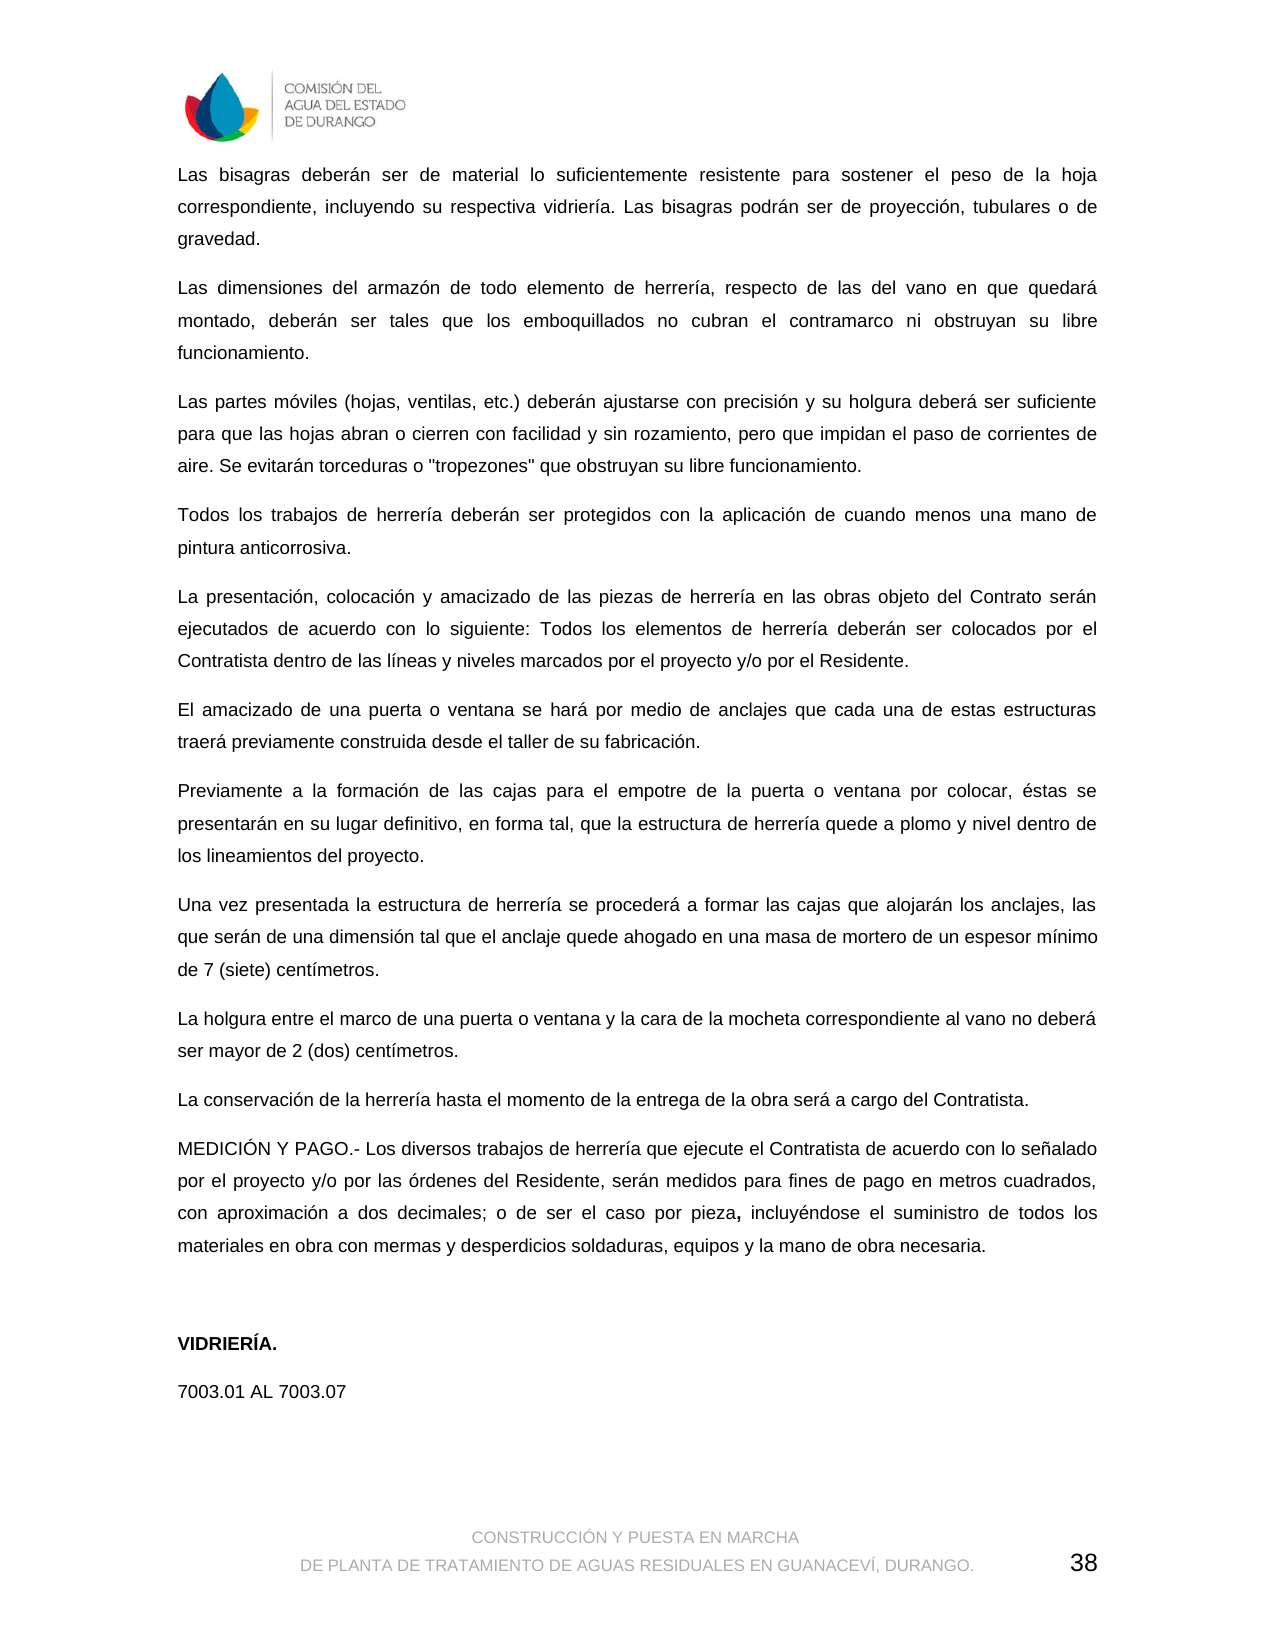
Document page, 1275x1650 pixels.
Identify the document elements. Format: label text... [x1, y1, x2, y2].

text La holgura entre el marco de una puerta o ventana y la cara de la mocheta correspondiente al vano no deberá ser mayor de 2 (dos) centímetros. [177, 1007, 1098, 1061]
text 7003.01 AL 7003.07 [177, 1381, 1098, 1403]
text La conservación de la herrería hasta el momento de la entrega de la obra será a cargo del Contratista. [177, 1088, 1098, 1110]
text Las partes móviles (hojas, ventilas, etc.) deberán ajustarse con precisión y su holgura deberá ser suficiente para que las hojas abran o cierren con facilidad y sin rozamiento, pero que impidan el paso de corrientes de aire. Se evitarán torceduras o "tropezones" que obstruyan su libre funcionamiento. [177, 391, 1098, 477]
picture [177, 63, 410, 146]
text VIDRIERÍA. [177, 1332, 1098, 1354]
text Una vez presentada la estructura de herrería se procederá a formar las cajas que alojarán los anclajes, las que serán de una dimensión tal que el anclaje quede ahogado en una masa de mortero de un espesor mínimo de 7 (siete) centímetros. [177, 894, 1098, 980]
text MEDICIÓN Y PAGO.- Los diversos trabajos de herrería que ejecute el Contratista de acuerdo con lo señalado por el proyecto y/o por las órdenes del Residente, serán medidos para fines de pago en metros cuadrados, con aproximación a dos decimales; o de ser el caso por pieza, incluyéndose el suministro de todos los materiales en obra con mermas y desperdicios soldaduras, equipos y la mano de obra necesaria. [177, 1137, 1098, 1256]
text Previamente a la formación de las cajas para el empotre de la puerta o ventana por colocar, éstas se presentarán en su lugar definitivo, en forma tal, que la estructura de herrería quede a plomo y nivel dentro de los lineamientos del proyecto. [177, 780, 1098, 866]
text Todos los trabajos de herrería deberán ser protegidos con la aplicación de cuando menos una mano de pintura anticorrosiva. [177, 504, 1098, 558]
text Las bisagras deberán ser de material lo suficientemente resistente para sostener el peso de la hoja correspondiente, incluyendo su respectiva vidriería. Las bisagras podrán ser de proyección, tubulares o de gravedad. [177, 163, 1098, 250]
text El amacizado de una puerta o ventana se hará por medio de anclajes que cada una de estas estructuras traerá previamente construida desde el taller de su fabricación. [177, 699, 1098, 753]
text Las dimensiones del armazón de todo elemento de herrería, respecto de las del vano en que quedará montado, deberán ser tales que los emboquillados no cubran el contramarco ni obstruyan su libre funcionamiento. [177, 277, 1098, 363]
text La presentación, colocación y amacizado de las piezas de herrería en las obras objeto del Contrato serán ejecutados de acuerdo con lo siguiente: Todos los elementos de herrería deberán ser colocados por el Contratista dentro de las líneas y niveles marcados por el proyecto y/o por el Residente. [177, 585, 1098, 672]
